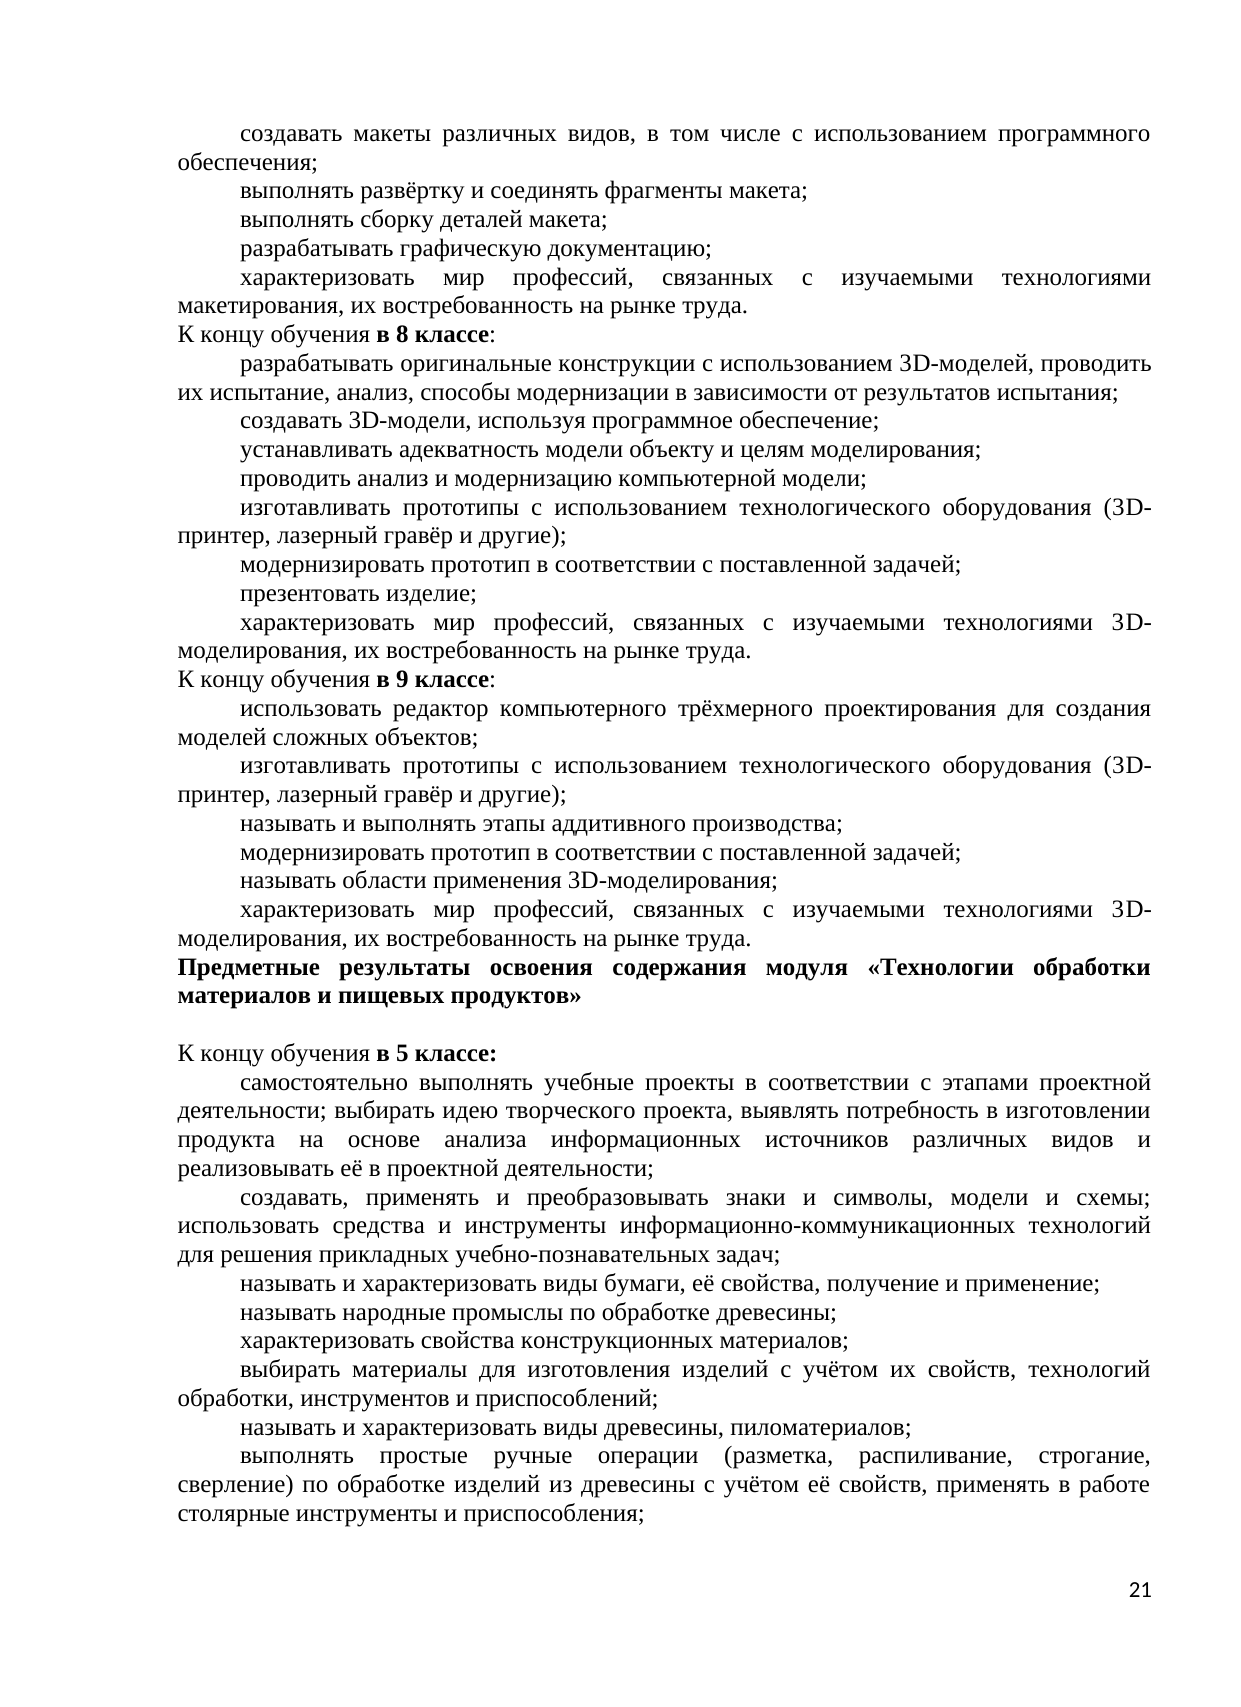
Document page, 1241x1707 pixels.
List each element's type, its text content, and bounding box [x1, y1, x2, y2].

text К концу обучения в 8 классе: [177, 319, 1152, 348]
text создавать макеты различных видов, в том числе с использованием программного обеспечения; [177, 118, 1152, 176]
text характеризовать мир профессий, связанных с изучаемыми технологиями 3D-моделирования, их востребованность на рынке труда. [177, 607, 1152, 664]
text изготавливать прототипы с использованием технологического оборудования (3D-принтер, лазерный гравёр и другие); [177, 751, 1152, 808]
text разрабатывать графическую документацию; [177, 233, 1152, 262]
text Предметные результаты освоения содержания модуля «Технологии обработки материалов и пищевых продуктов» [177, 952, 1152, 1009]
text разрабатывать оригинальные конструкции с использованием 3D-моделей, проводить их испытание, анализ, способы модернизации в зависимости от результатов испытания; [177, 348, 1152, 406]
text выбирать материалы для изготовления изделий с учётом их свойств, технологий обработки, инструментов и приспособлений; [177, 1354, 1152, 1412]
text самостоятельно выполнять учебные проекты в соответствии с этапами проектной деятельности; выбирать идею творческого проекта, выявлять потребность в изготовлении продукта на основе анализа информационных источников различных видов и реализовывать её в проектной деятельности; [177, 1067, 1152, 1182]
text К концу обучения в 9 классе: [177, 664, 1152, 693]
text характеризовать свойства конструкционных материалов; [177, 1326, 1152, 1354]
text использовать редактор компьютерного трёхмерного проектирования для создания моделей сложных объектов; [177, 693, 1152, 751]
text устанавливать адекватность модели объекту и целям моделирования; [177, 434, 1152, 463]
text презентовать изделие; [177, 578, 1152, 607]
text создавать, применять и преобразовывать знаки и символы, модели и схемы; использовать средства и инструменты информационно-коммуникационных технологий для решения прикладных учебно-познавательных задач; [177, 1182, 1152, 1268]
text проводить анализ и модернизацию компьютерной модели; [177, 463, 1152, 492]
text модернизировать прототип в соответствии с поставленной задачей; [177, 549, 1152, 578]
text К концу обучения в 5 классе: [177, 1038, 1152, 1067]
text изготавливать прототипы с использованием технологического оборудования (3D-принтер, лазерный гравёр и другие); [177, 492, 1152, 549]
text характеризовать мир профессий, связанных с изучаемыми технологиями 3D-моделирования, их востребованность на рынке труда. [177, 894, 1152, 952]
text характеризовать мир профессий, связанных с изучаемыми технологиями макетирования, их востребованность на рынке труда. [177, 262, 1152, 319]
text модернизировать прототип в соответствии с поставленной задачей; [177, 837, 1152, 866]
text выполнять простые ручные операции (разметка, распиливание, строгание, сверление) по обработке изделий из древесины с учётом её свойств, применять в работе столярные инструменты и приспособления; [177, 1441, 1152, 1527]
text называть и выполнять этапы аддитивного производства; [177, 808, 1152, 837]
text называть и характеризовать виды бумаги, её свойства, получение и применение; [177, 1268, 1152, 1297]
text называть и характеризовать виды древесины, пиломатериалов; [177, 1412, 1152, 1441]
text называть области применения 3D-моделирования; [177, 866, 1152, 894]
text создавать 3D-модели, используя программное обеспечение; [177, 406, 1152, 434]
text выполнять развёртку и соединять фрагменты макета; [177, 176, 1152, 204]
text называть народные промыслы по обработке древесины; [177, 1297, 1152, 1326]
text выполнять сборку деталей макета; [177, 204, 1152, 233]
